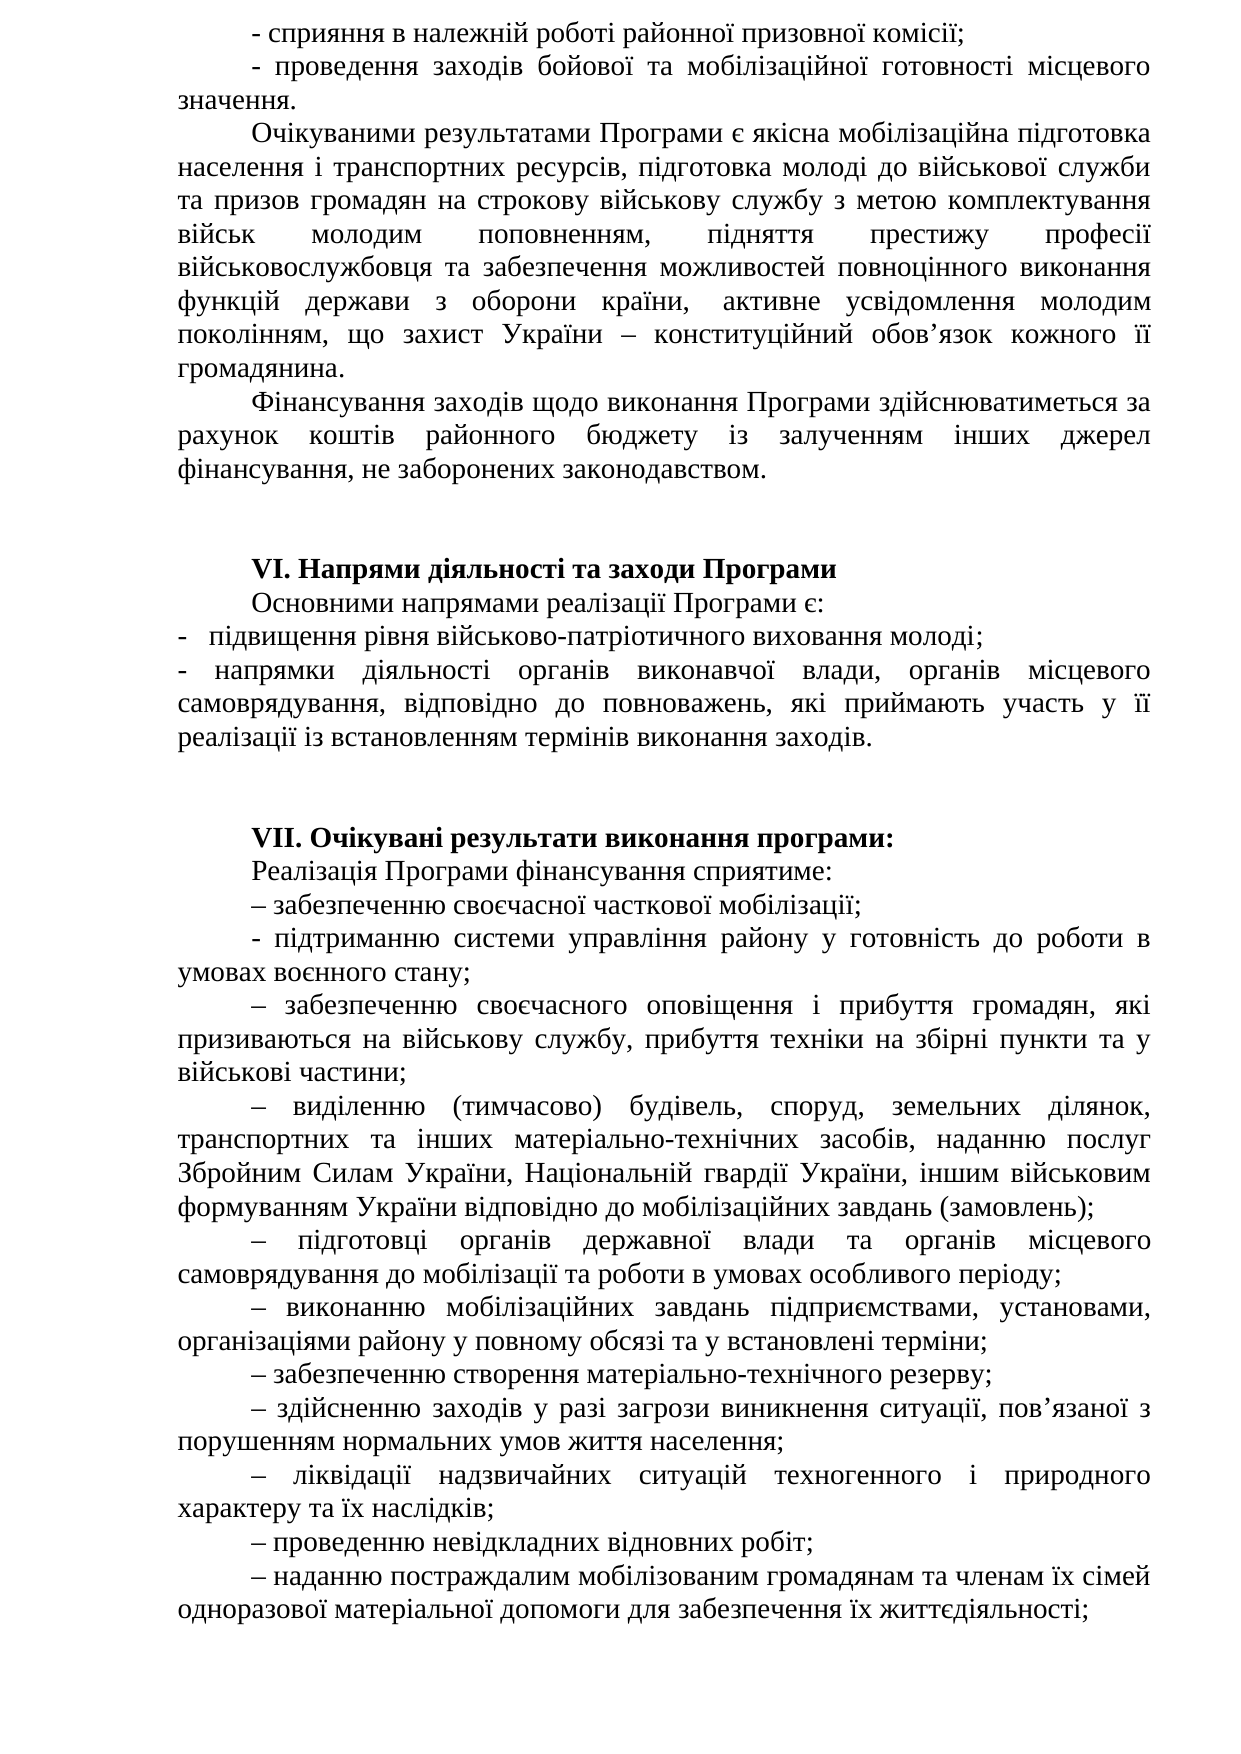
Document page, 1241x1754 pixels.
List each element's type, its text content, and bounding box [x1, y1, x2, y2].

text – виділенню (тимчасово) будівель, споруд, земельних ділянок, транспортних та інших матеріально-технічних засобів, наданню послуг Збройним Силам України, Національній гвардії України, іншим військовим формуванням України відповідно до мобілізаційних завдань (замовлень); [177, 1088, 1152, 1222]
text – ліквідації надзвичайних ситуацій техногенного і природного характеру та їх наслідків; [177, 1457, 1152, 1524]
text Реалізація Програми фінансування сприятиме: [177, 853, 1152, 887]
text – здійсненню заходів у разі загрози виникнення ситуації, пов’язаної з порушенням нормальних умов життя населення; [177, 1390, 1152, 1457]
text – проведенню невідкладних відновних робіт; [177, 1524, 1152, 1558]
text – підготовці органів державної влади та органів місцевого самоврядування до мобілізації та роботи в умовах особливого періоду; [177, 1222, 1152, 1289]
text Очікуваними результатами Програми є якісна мобілізаційна підготовка населення і транспортних ресурсів, підготовка молоді до військової служби та призов громадян на строкову військову службу з метою комплектування військ молодим поповненням, підняття престижу професії військовослужбовця та забезпечення можливостей повноцінного виконання функцій держави з оборони країни, активне усвідомлення молодим поколінням, що захист України – конституційний обов’язок кожного її громадянина. [177, 115, 1152, 384]
text Фінансування заходів щодо виконання Програми здійснюватиметься за рахунок коштів районного бюджету із залученням інших джерел фінансування, не заборонених законодавством. [177, 384, 1152, 484]
text - підвищення рівня військово-патріотичного виховання молоді; [177, 618, 1152, 652]
text - напрямки діяльності органів виконавчої влади, органів місцевого самоврядування, відповідно до повноважень, які приймають участь у її реалізації із встановленням термінів виконання заходів. [177, 652, 1152, 753]
text – забезпеченню створення матеріально-технічного резерву; [177, 1356, 1152, 1390]
text – забезпеченню своєчасного оповіщення і прибуття громадян, які призиваються на військову службу, прибуття техніки на збірні пункти та у військові частини; [177, 987, 1152, 1088]
text – наданню постраждалим мобілізованим громадянам та членам їх сімей одноразової матеріальної допомоги для забезпечення їх життєдіяльності; [177, 1558, 1152, 1625]
text - сприяння в належній роботі районної призовної комісії; [177, 15, 1152, 48]
text – забезпеченню своєчасної часткової мобілізації; [177, 887, 1152, 920]
text - проведення заходів бойової та мобілізаційної готовності місцевого значення. [177, 48, 1152, 115]
text – виконанню мобілізаційних завдань підприємствами, установами, організаціями району у повному обсязі та у встановлені терміни; [177, 1289, 1152, 1356]
text Основними напрямами реалізації Програми є: [177, 585, 1152, 618]
text - підтриманню системи управління району у готовність до роботи в умовах воєнного стану; [177, 920, 1152, 987]
text VI. Напрями діяльності та заходи Програми [177, 551, 1152, 585]
text VII. Очікувані результати виконання програми: [177, 820, 1152, 853]
